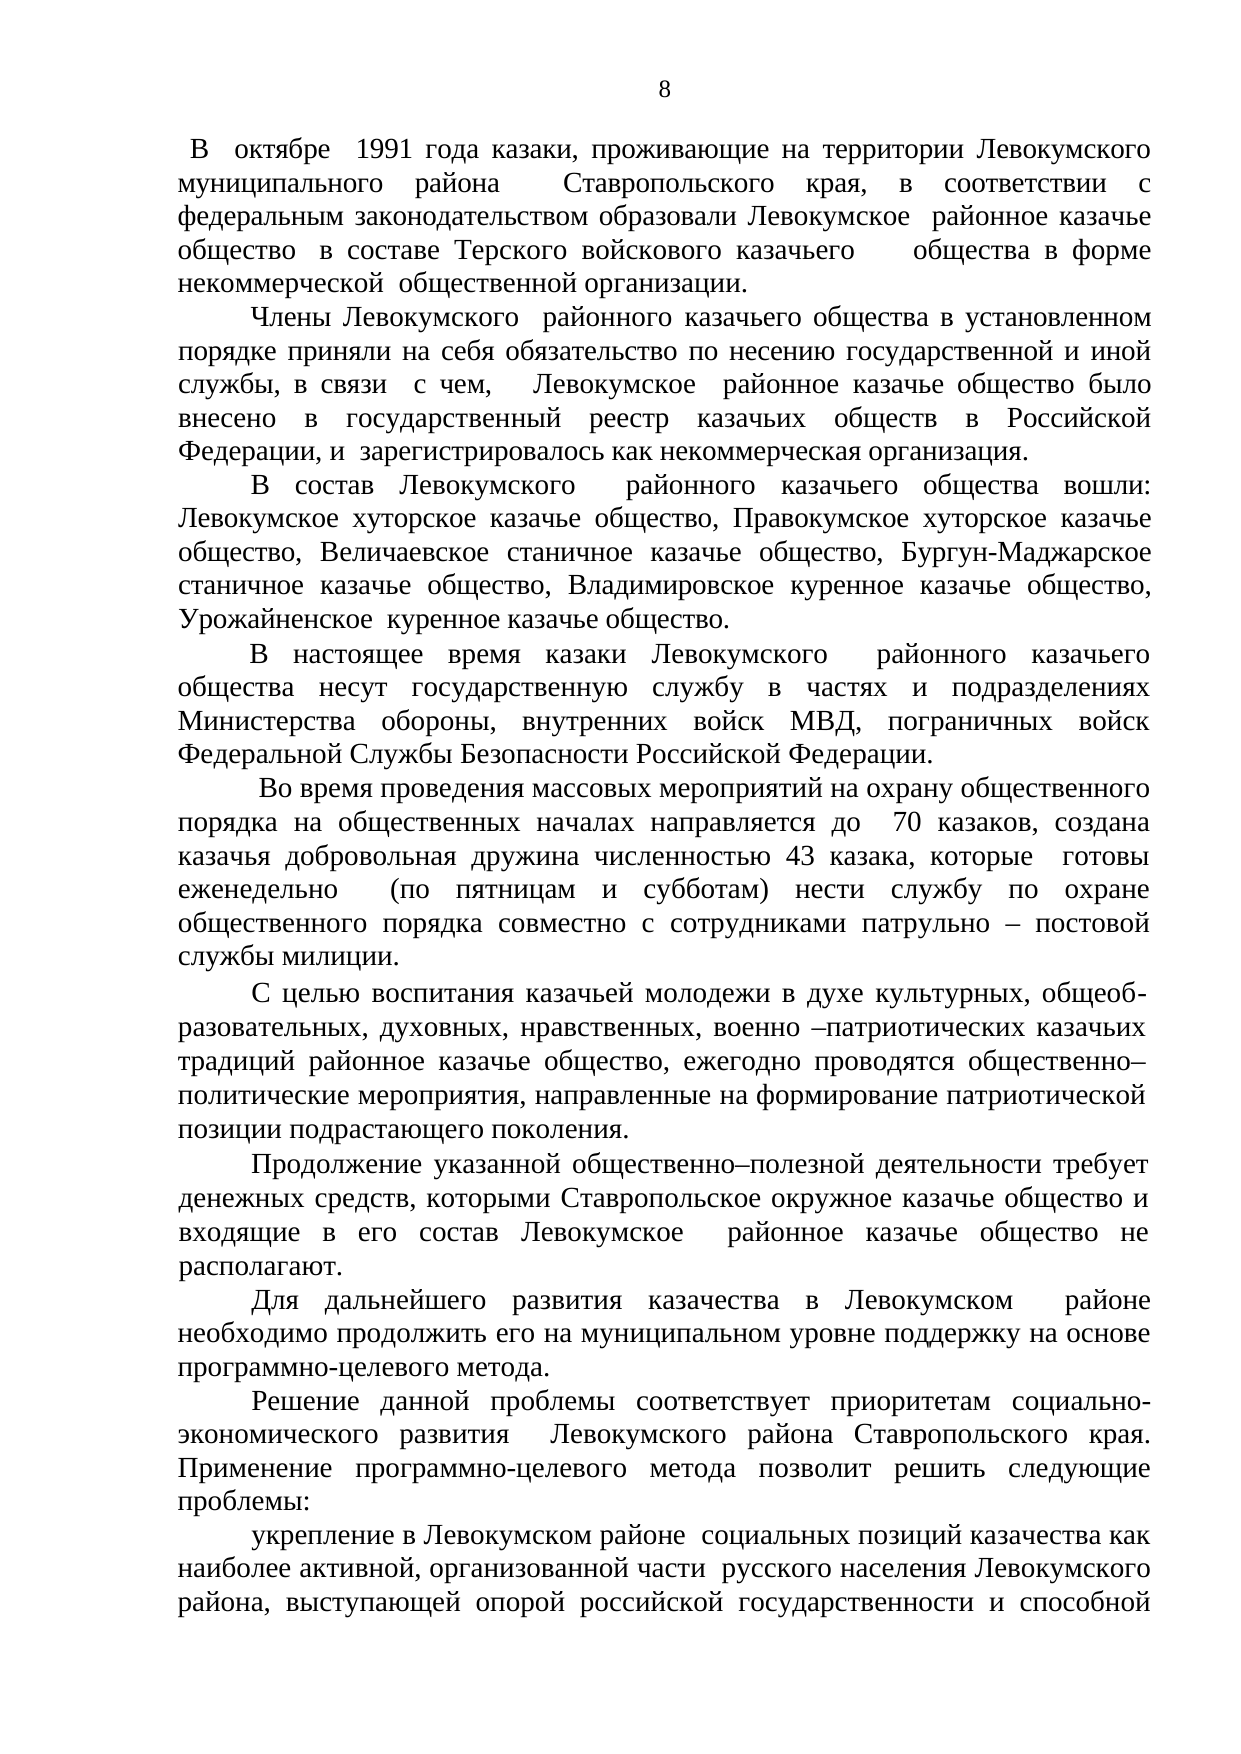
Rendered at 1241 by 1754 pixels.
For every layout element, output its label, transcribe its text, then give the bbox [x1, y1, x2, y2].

text Решение данной проблемы соответствует приоритетам социально-экономического развития Левокумского района Ставропольского края. Применение программно-целевого метода позволит решить следующие проблемы: [177, 1383, 1152, 1517]
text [177, 1517, 1152, 1617]
text В октябре 1991 года казаки, проживающие на территории Левокумского муниципального района Ставропольского края, в соответствии с федеральным законодательством образовали Левокумское районное казачье общество в составе Терского войскового казачьего общества в форме некоммерческой общественной организации. [177, 131, 1152, 299]
text В состав Левокумского районного казачьего общества вошли: Левокумское хуторское казачье общество, Правокумское хуторское казачье общество, Величаевское станичное казачье общество, Бургун-Маджарское станичное казачье общество, Владимировское куренное казачье общество, Урожайненское куренное казачье общество. [178, 467, 1152, 634]
text Для дальнейшего развития казачества в Левокумском районе необходимо продолжить его на муниципальном уровне поддержку на основе программно-целевого метода. [177, 1282, 1152, 1383]
text Члены Левокумского районного казачьего общества в установленном порядке приняли на себя обязательство по несению государственной и иной службы, в связи с чем, Левокумское районное казачье общество было внесено в государственный реестр казачьих обществ в Российской Федерации, и зарегистрировалось как некоммерческая организация. [178, 299, 1152, 467]
text Продолжение указанной общественно–полезной деятельности требует денежных средств, которыми Ставропольское окружное казачье общество и входящие в его состав Левокумское районное казачье общество не располагают. [178, 1146, 1149, 1282]
text С целью воспитания казачьей молодежи в духе культурных, общеобразовательных, духовных, нравственных, военно –патриотических казачьих традиций районное казачье общество, ежегодно проводятся общественно–политические мероприятия, направленные на формирование патриотической позиции подрастающего поколения. [178, 975, 1147, 1145]
text В настоящее время казаки Левокумского районного казачьего общества несут государственную службу в частях и подразделениях Министерства обороны, внутренних войск МВД, пограничных войск Федеральной Службы Безопасности Российской Федерации. [177, 636, 1150, 771]
text Во время проведения массовых мероприятий на охрану общественного порядка на общественных началах направляется до 70 казаков, создана казачья добровольная дружина численностью 43 казака, которые готовы еженедельно (по пятницам и субботам) нести службу по охране общественного порядка совместно с сотрудниками патрульно – постовой службы милиции. [178, 771, 1151, 972]
